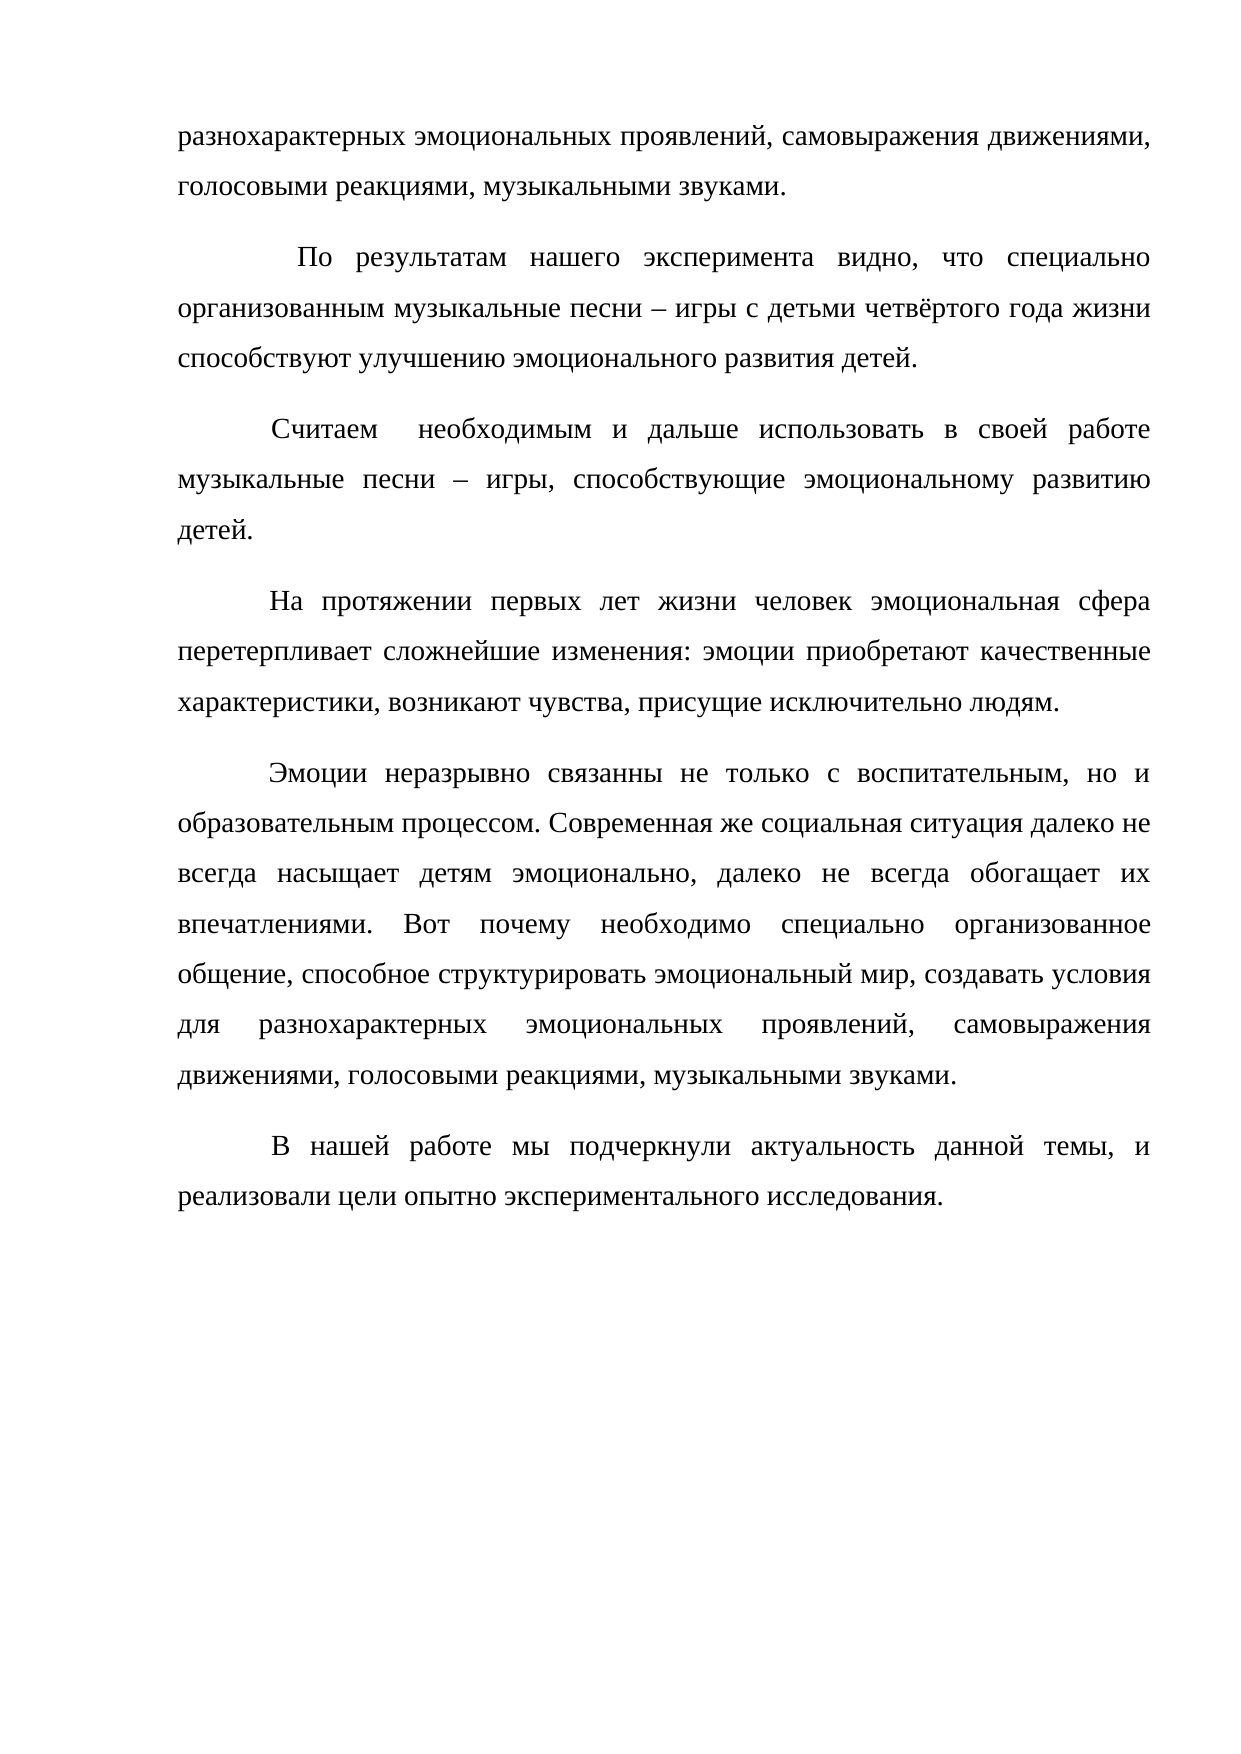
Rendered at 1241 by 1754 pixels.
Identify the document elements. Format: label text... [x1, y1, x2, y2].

text Эмоции неразрывно связанны не только с воспитательным, но и образовательным процессом. Современная же социальная ситуация далеко не всегда насыщает детям эмоционально, далеко не всегда обогащает их впечатлениями. Вот почему необходимо специально организованное общение, способное структурировать эмоциональный мир, создавать условия для разнохарактерных эмоциональных проявлений, самовыражения движениями, голосовыми реакциями, музыкальными звуками. [177, 755, 1152, 1090]
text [177, 118, 1152, 202]
text На протяжении первых лет жизни человек эмоциональная сфера перетерпливает сложнейшие изменения: эмоции приобретают качественные характеристики, возникают чувства, присущие исключительно людям. [177, 583, 1152, 717]
text Считаем необходимым и дальше использовать в своей работе музыкальные песни – игры, способствующие эмоциональному развитию детей. [177, 411, 1152, 546]
text В нашей работе мы подчеркнули актуальность данной темы, и реализовали цели опытно экспериментального исследования. [177, 1128, 1152, 1212]
text По результатам нашего эксперимента видно, что специально организованным музыкальные песни – игры с детьми четвёртого года жизни способствуют улучшению эмоционального развития детей. [177, 239, 1152, 374]
